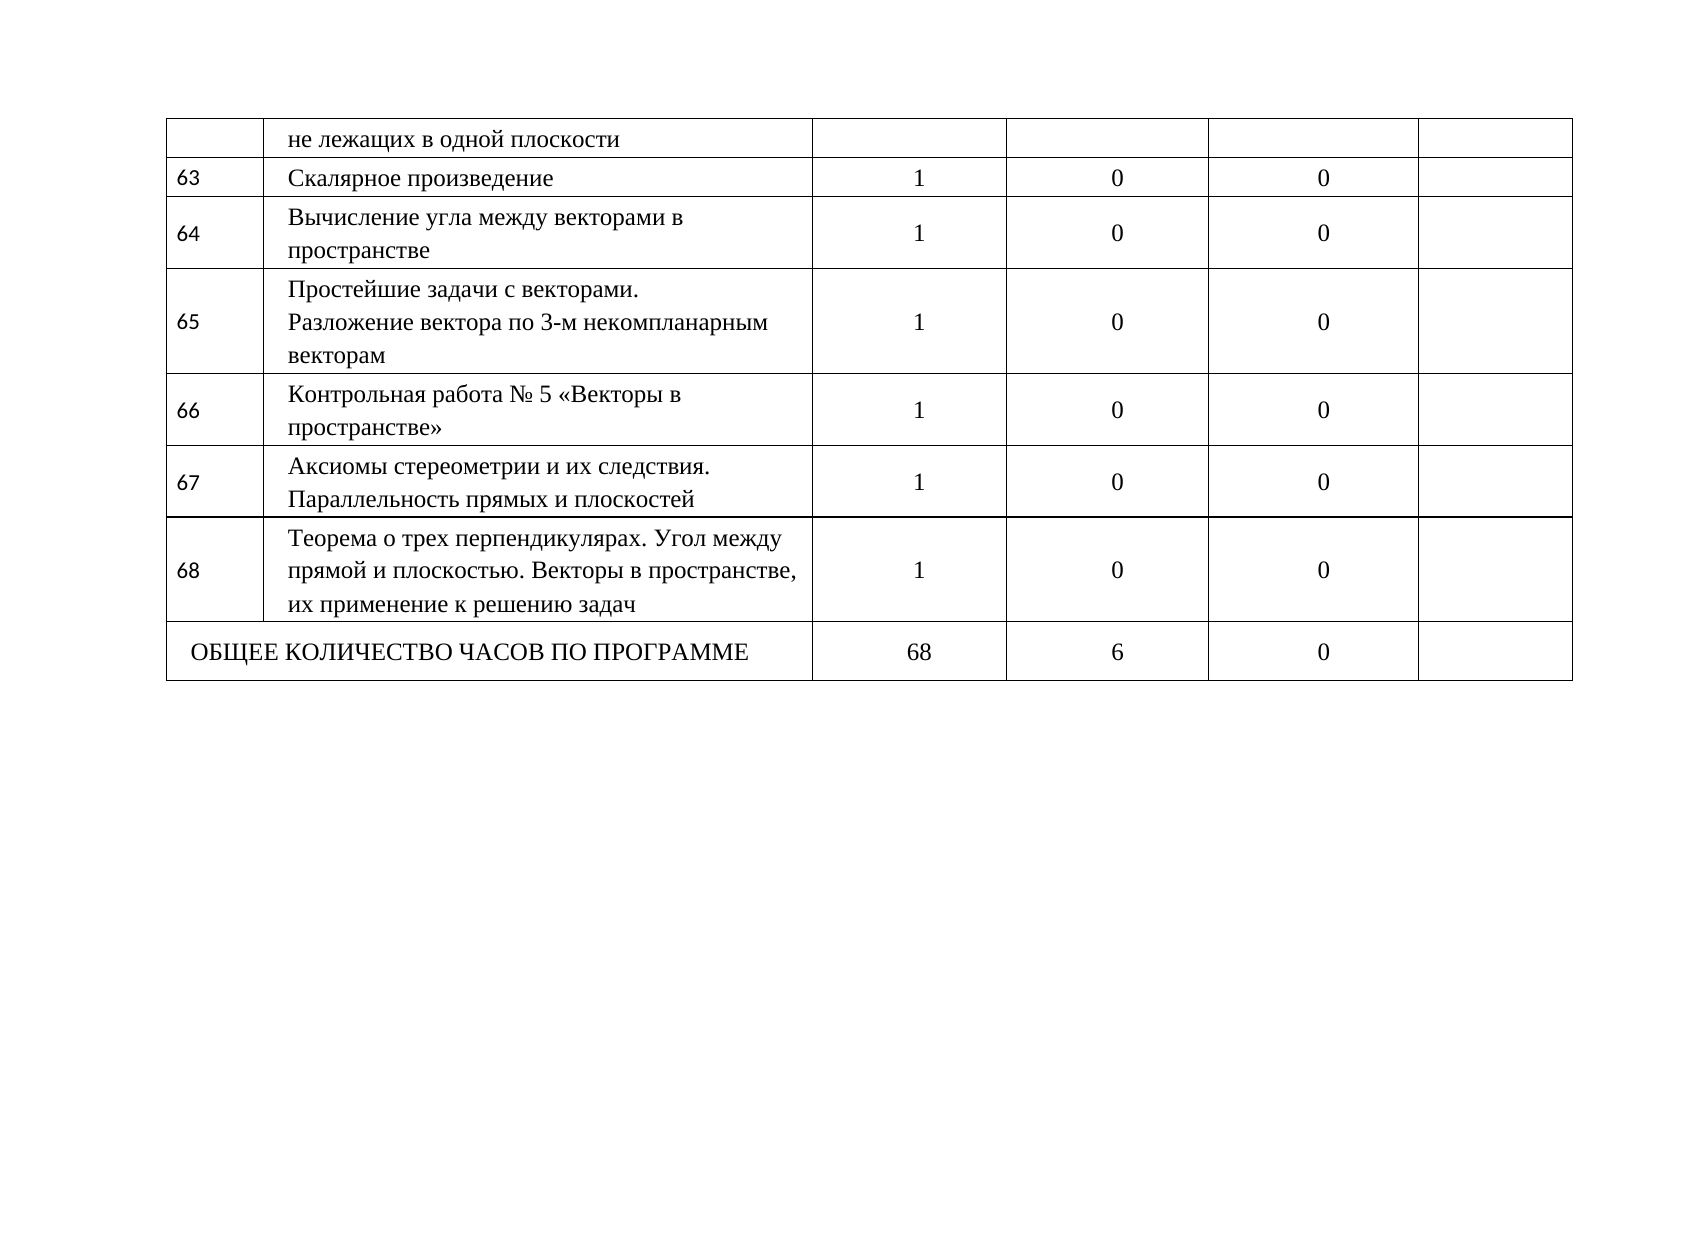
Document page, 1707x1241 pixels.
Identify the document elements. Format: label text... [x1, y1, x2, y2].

table_cell 68 [167, 518, 263, 621]
table_cell 0 [1209, 622, 1418, 680]
table_cell Простейшие задачи с векторами. Разложение вектора по 3-м некомпланарным векторам [264, 269, 812, 373]
table_cell [1419, 119, 1572, 157]
table_cell 67 [167, 446, 263, 516]
table_cell 0 [1007, 197, 1208, 268]
table_cell Теорема о трех перпендикулярах. Угол между прямой и плоскостью. Векторы в пространстве, их применение к решению задач [264, 518, 812, 621]
table_cell 1 [813, 518, 1006, 621]
table_cell 0 [1209, 374, 1418, 444]
table_cell 0 [1007, 446, 1208, 516]
table_cell 0 [1007, 119, 1208, 157]
table_cell 0 [1007, 269, 1208, 373]
table_cell 0 [1209, 518, 1418, 621]
table_cell 1 [813, 446, 1006, 516]
table_cell 1 [813, 197, 1006, 268]
table_cell [1419, 446, 1572, 516]
table_cell 68 [813, 622, 1006, 680]
table_cell [1419, 197, 1572, 268]
table_cell 0 [1209, 446, 1418, 516]
table_cell 63 [167, 158, 263, 196]
table_cell 0 [1007, 158, 1208, 196]
table_cell [1419, 269, 1572, 373]
table_cell Вычисление угла между векторами в пространстве [264, 197, 812, 268]
table_cell 0 [1209, 269, 1418, 373]
table_cell 65 [167, 269, 263, 373]
table_cell 0 [1209, 119, 1418, 157]
table_cell 62 [167, 119, 263, 157]
table_cell 0 [1007, 374, 1208, 444]
table_cell [1419, 158, 1572, 196]
table_cell Контрольная работа № 5 «Векторы в пространстве» [264, 374, 812, 444]
table_cell 0 [1007, 518, 1208, 621]
table_cell [1419, 622, 1572, 680]
table_cell 6 [1007, 622, 1208, 680]
table_cell Аксиомы стереометрии и их следствия. Параллельность прямых и плоскостей [264, 446, 812, 516]
table_cell 64 [167, 197, 263, 268]
table_cell [1419, 374, 1572, 444]
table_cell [264, 119, 812, 157]
table_cell 1 [813, 119, 1006, 157]
table_cell 0 [1209, 158, 1418, 196]
table_cell 1 [813, 158, 1006, 196]
table_cell ОБЩЕЕ КОЛИЧЕСТВО ЧАСОВ ПО ПРОГРАММЕ [167, 622, 812, 680]
table_cell 66 [167, 374, 263, 444]
table_cell 1 [813, 269, 1006, 373]
table_cell Скалярное произведение [264, 158, 812, 196]
table_cell 1 [813, 374, 1006, 444]
table_cell 0 [1209, 197, 1418, 268]
table_cell [1419, 518, 1572, 621]
